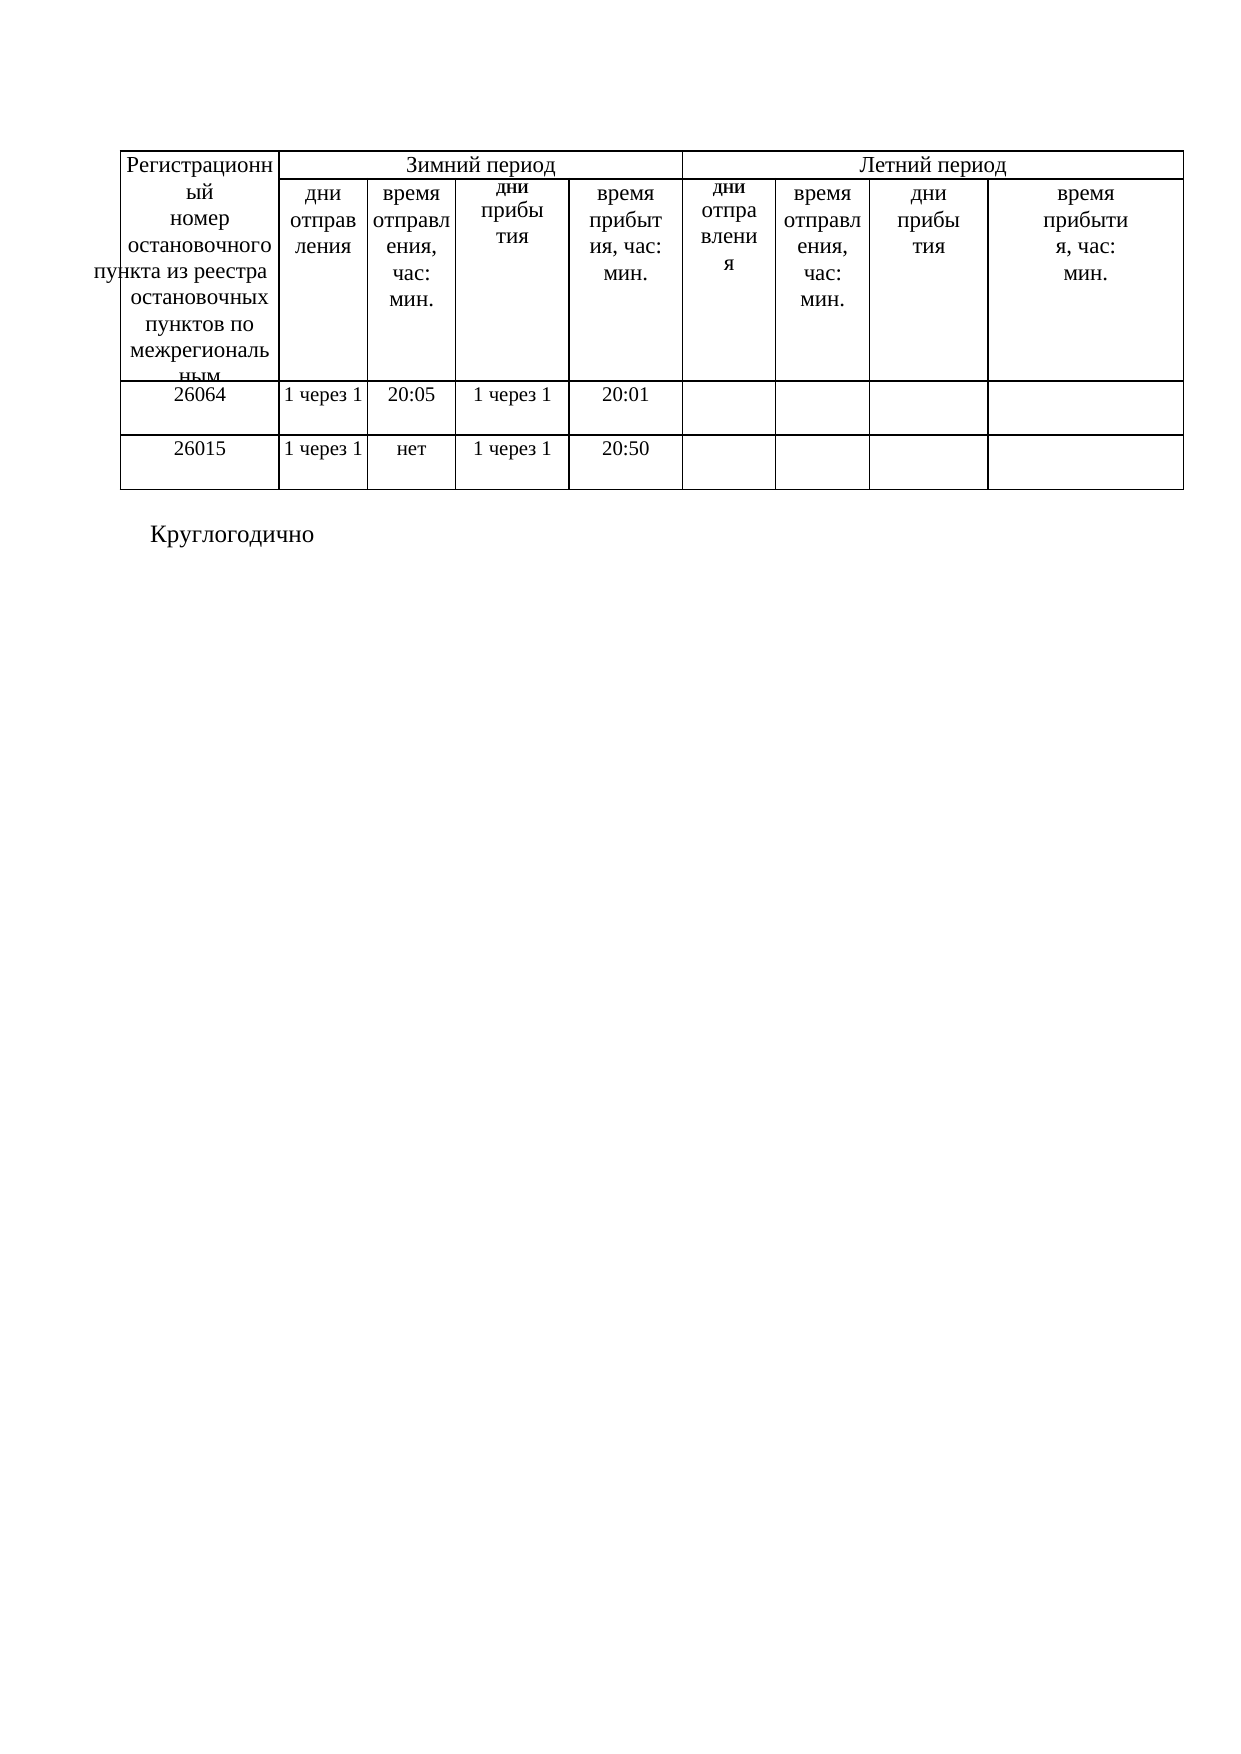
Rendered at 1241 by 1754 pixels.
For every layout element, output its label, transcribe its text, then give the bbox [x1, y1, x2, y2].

table_cell [683, 436, 775, 489]
table_cell нет [368, 436, 455, 489]
table_cell время прибыт ия, час: мин. [570, 180, 682, 380]
table_cell ДНИ прибы тия [456, 180, 568, 380]
table_cell 1 через 1 [456, 436, 568, 489]
table_cell ДНИ отпра влени я [683, 180, 775, 380]
table_cell [870, 436, 987, 489]
table_cell время отправл ения, час: мин. [368, 180, 455, 380]
table_cell 1 через 1 [280, 436, 367, 489]
table_cell 20:01 [570, 382, 682, 434]
table_cell [776, 382, 869, 434]
table_header Зимний период [280, 152, 682, 178]
table_cell 26015 [121, 436, 278, 489]
table_cell время отправл ения, час: мин. [776, 180, 869, 380]
table_header Летний период [683, 152, 1183, 178]
table_cell [989, 436, 1183, 489]
table_cell 26064 [121, 382, 278, 434]
table_cell дни прибы тия [870, 180, 987, 380]
text Круглогодично [150, 519, 1090, 548]
table_cell 1 через 1 [456, 382, 568, 434]
table_cell дни отправ ления [280, 180, 367, 380]
table_cell 1 через 1 [280, 382, 367, 434]
table_cell 20:50 [570, 436, 682, 489]
table_cell [683, 382, 775, 434]
table_header Регистрационный номер остановочного пункта из реестра остановочных пунктов по межрегиональным маршрутам регулярных перевозок [121, 152, 278, 380]
table_cell [989, 382, 1183, 434]
table_cell 20:05 [368, 382, 455, 434]
table_cell [870, 382, 987, 434]
table_cell время прибыти я, час: мин. [989, 180, 1183, 380]
table_cell [776, 436, 869, 489]
